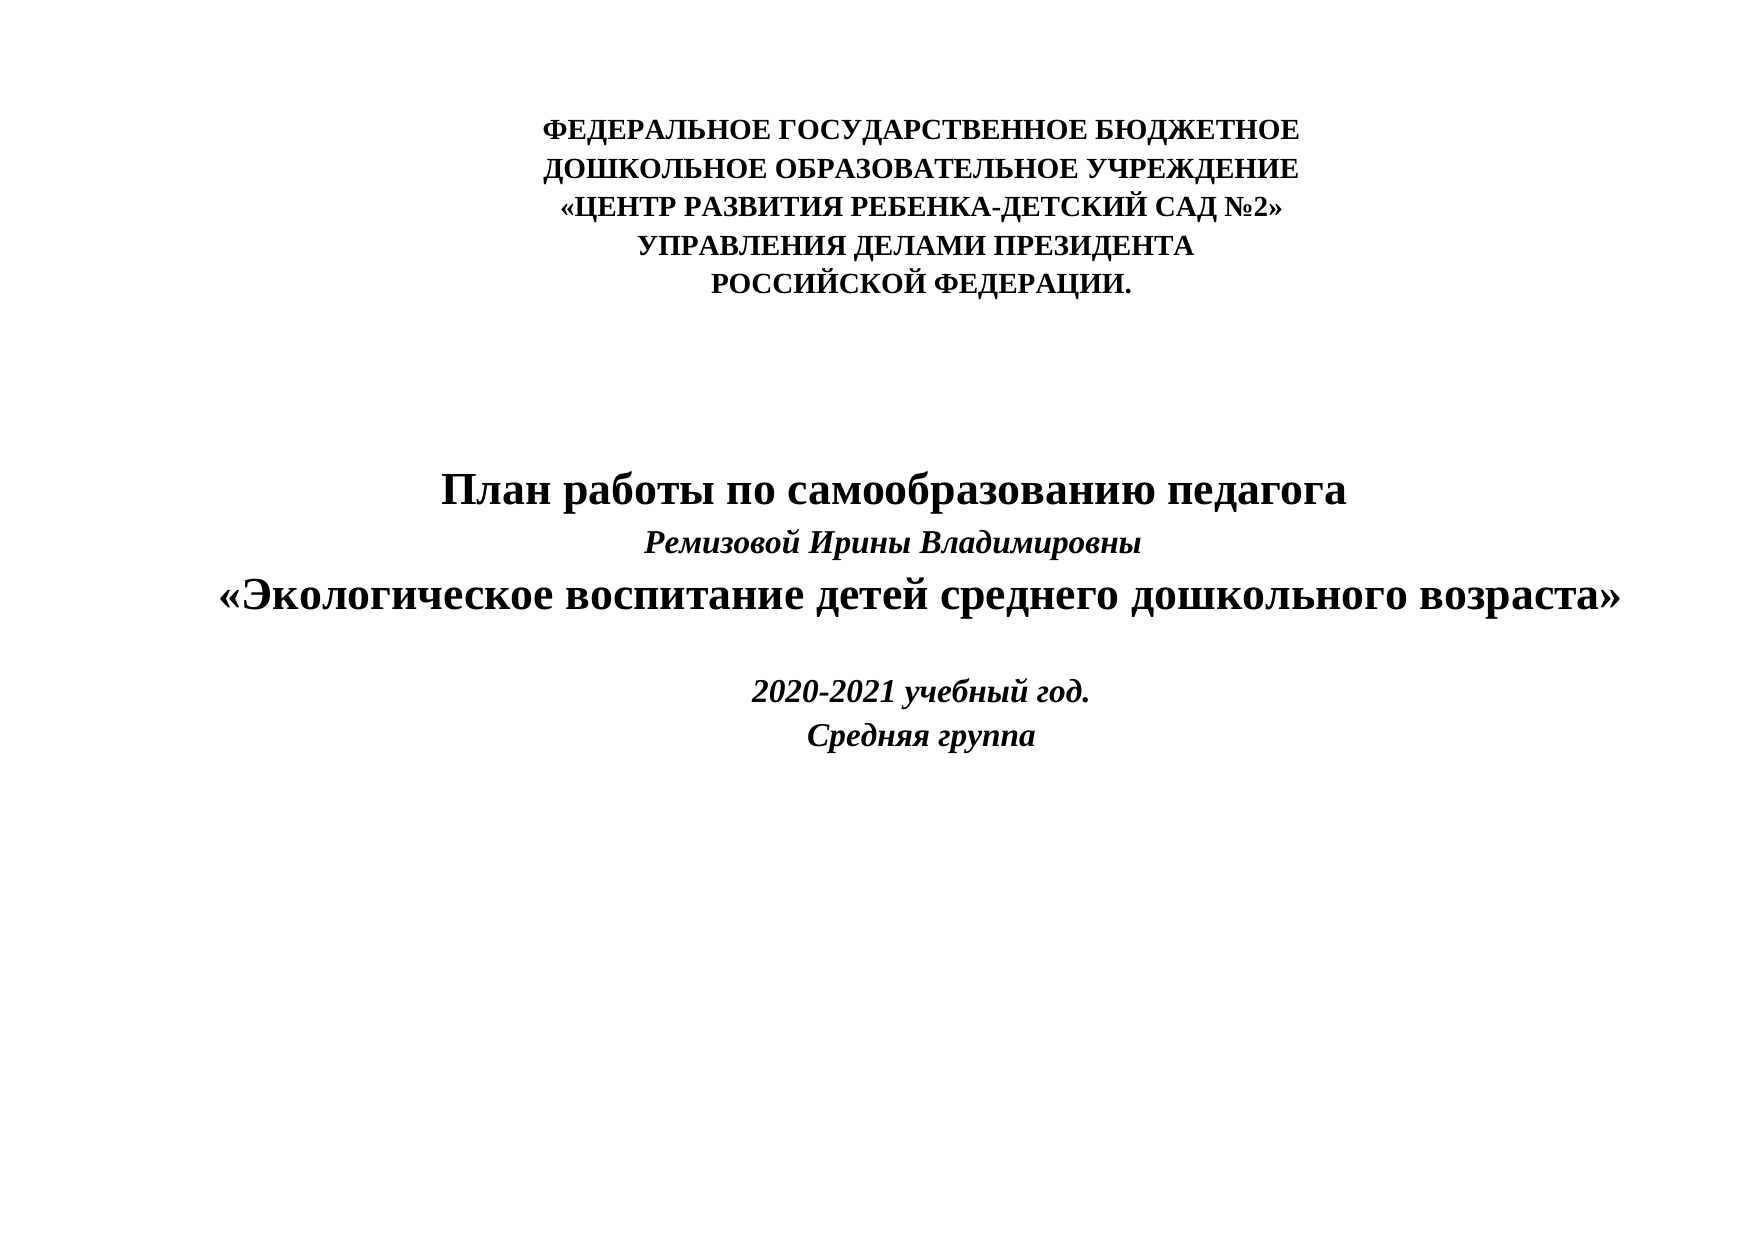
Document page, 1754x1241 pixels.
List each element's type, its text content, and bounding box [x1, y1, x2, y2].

text План работы по самообразованию педагога [177, 462, 1665, 514]
text УПРАВЛЕНИЯ ДЕЛАМИ ПРЕЗИДЕНТА [177, 228, 1665, 262]
text ФЕДЕРАЛЬНОЕ ГОСУДАРСТВЕННОЕ БЮДЖЕТНОЕ [177, 112, 1665, 146]
text Ремизовой Ирины Владимировны [177, 522, 1665, 561]
text «ЦЕНТР РАЗВИТИЯ РЕБЕНКА-ДЕТСКИЙ САД №2» [177, 189, 1665, 223]
text Средняя группа [177, 715, 1665, 753]
text «Экологическое воспитание детей среднего дошкольного возраста» [177, 566, 1665, 619]
text 2020-2021 учебный год. [177, 627, 1665, 709]
text РОССИЙСКОЙ ФЕДЕРАЦИИ. [177, 267, 1665, 300]
text ДОШКОЛЬНОЕ ОБРАЗОВАТЕЛЬНОЕ УЧРЕЖДЕНИЕ [177, 151, 1665, 184]
